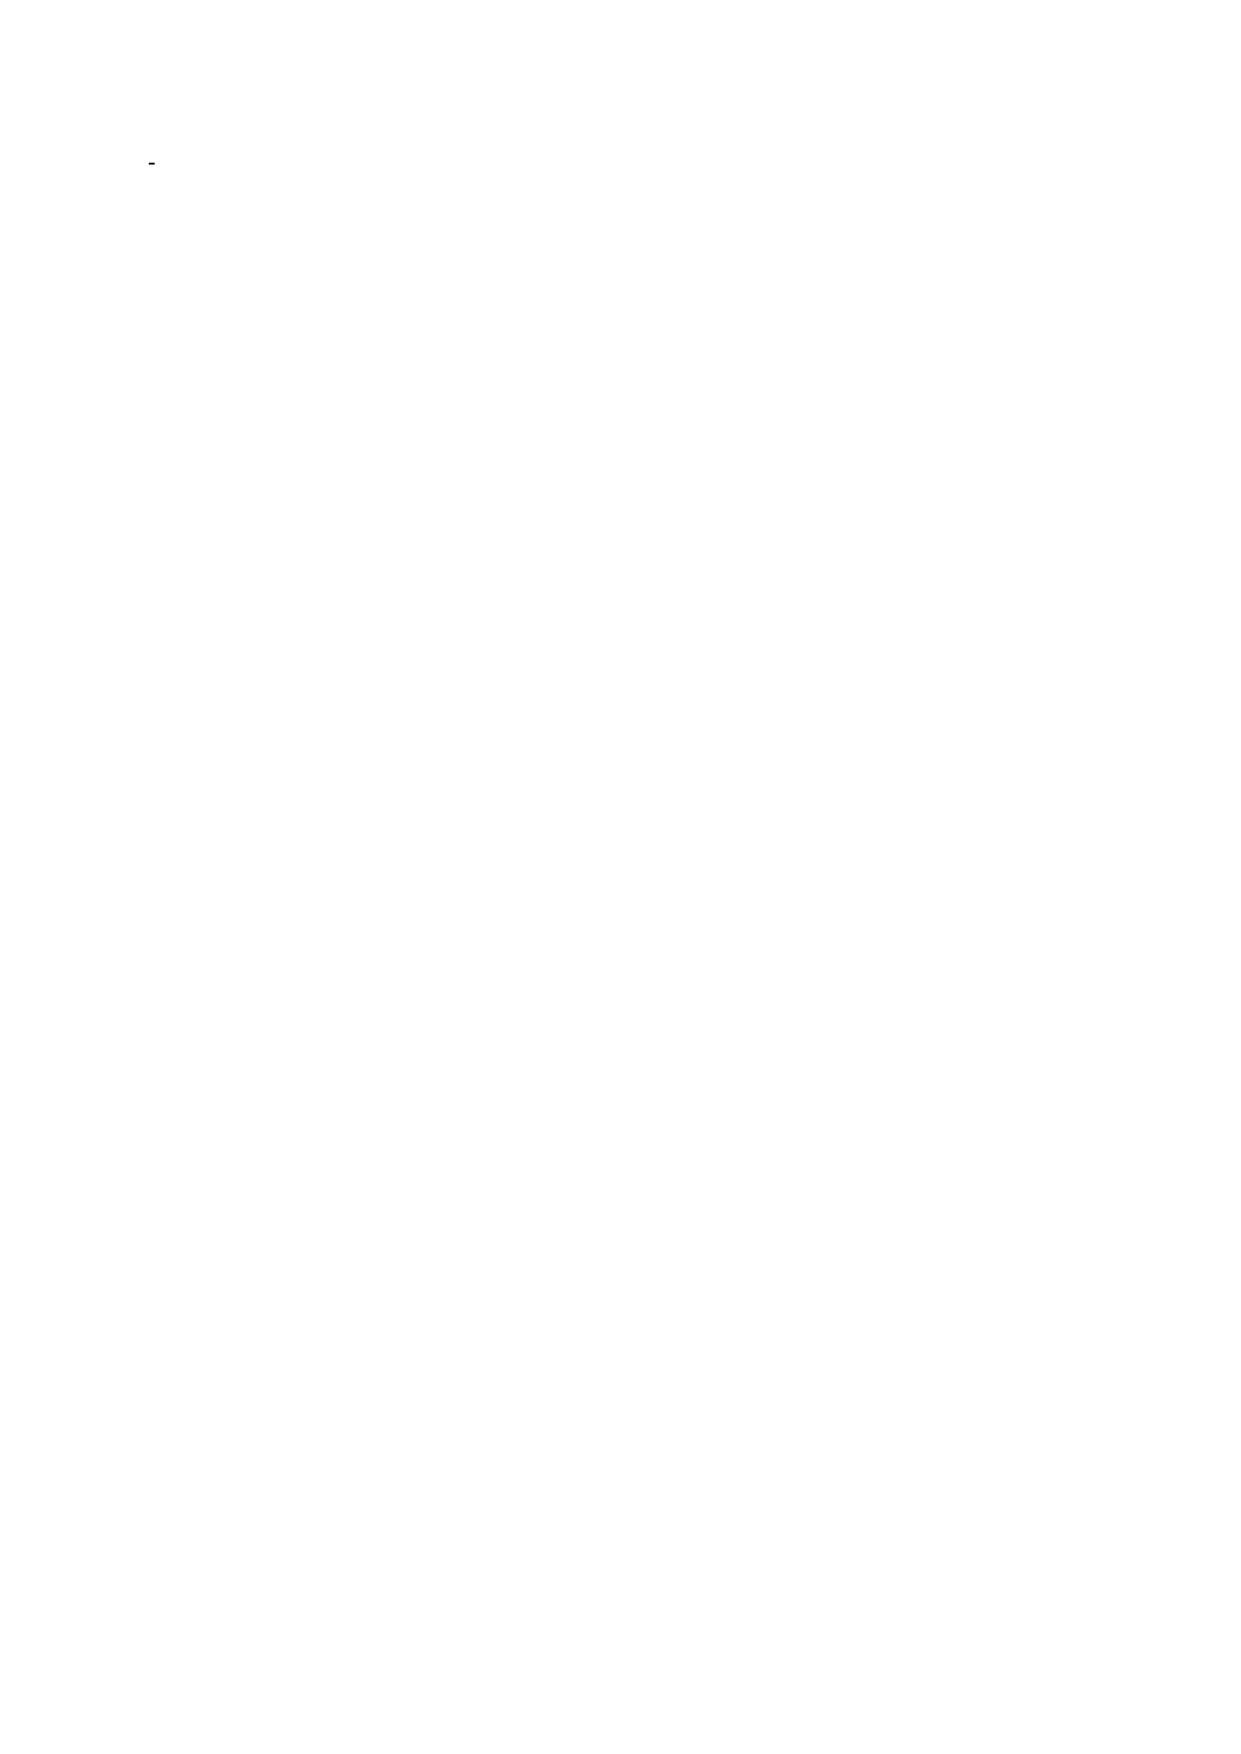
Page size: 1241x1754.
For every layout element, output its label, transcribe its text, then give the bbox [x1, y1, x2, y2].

text - [148, 148, 1093, 175]
